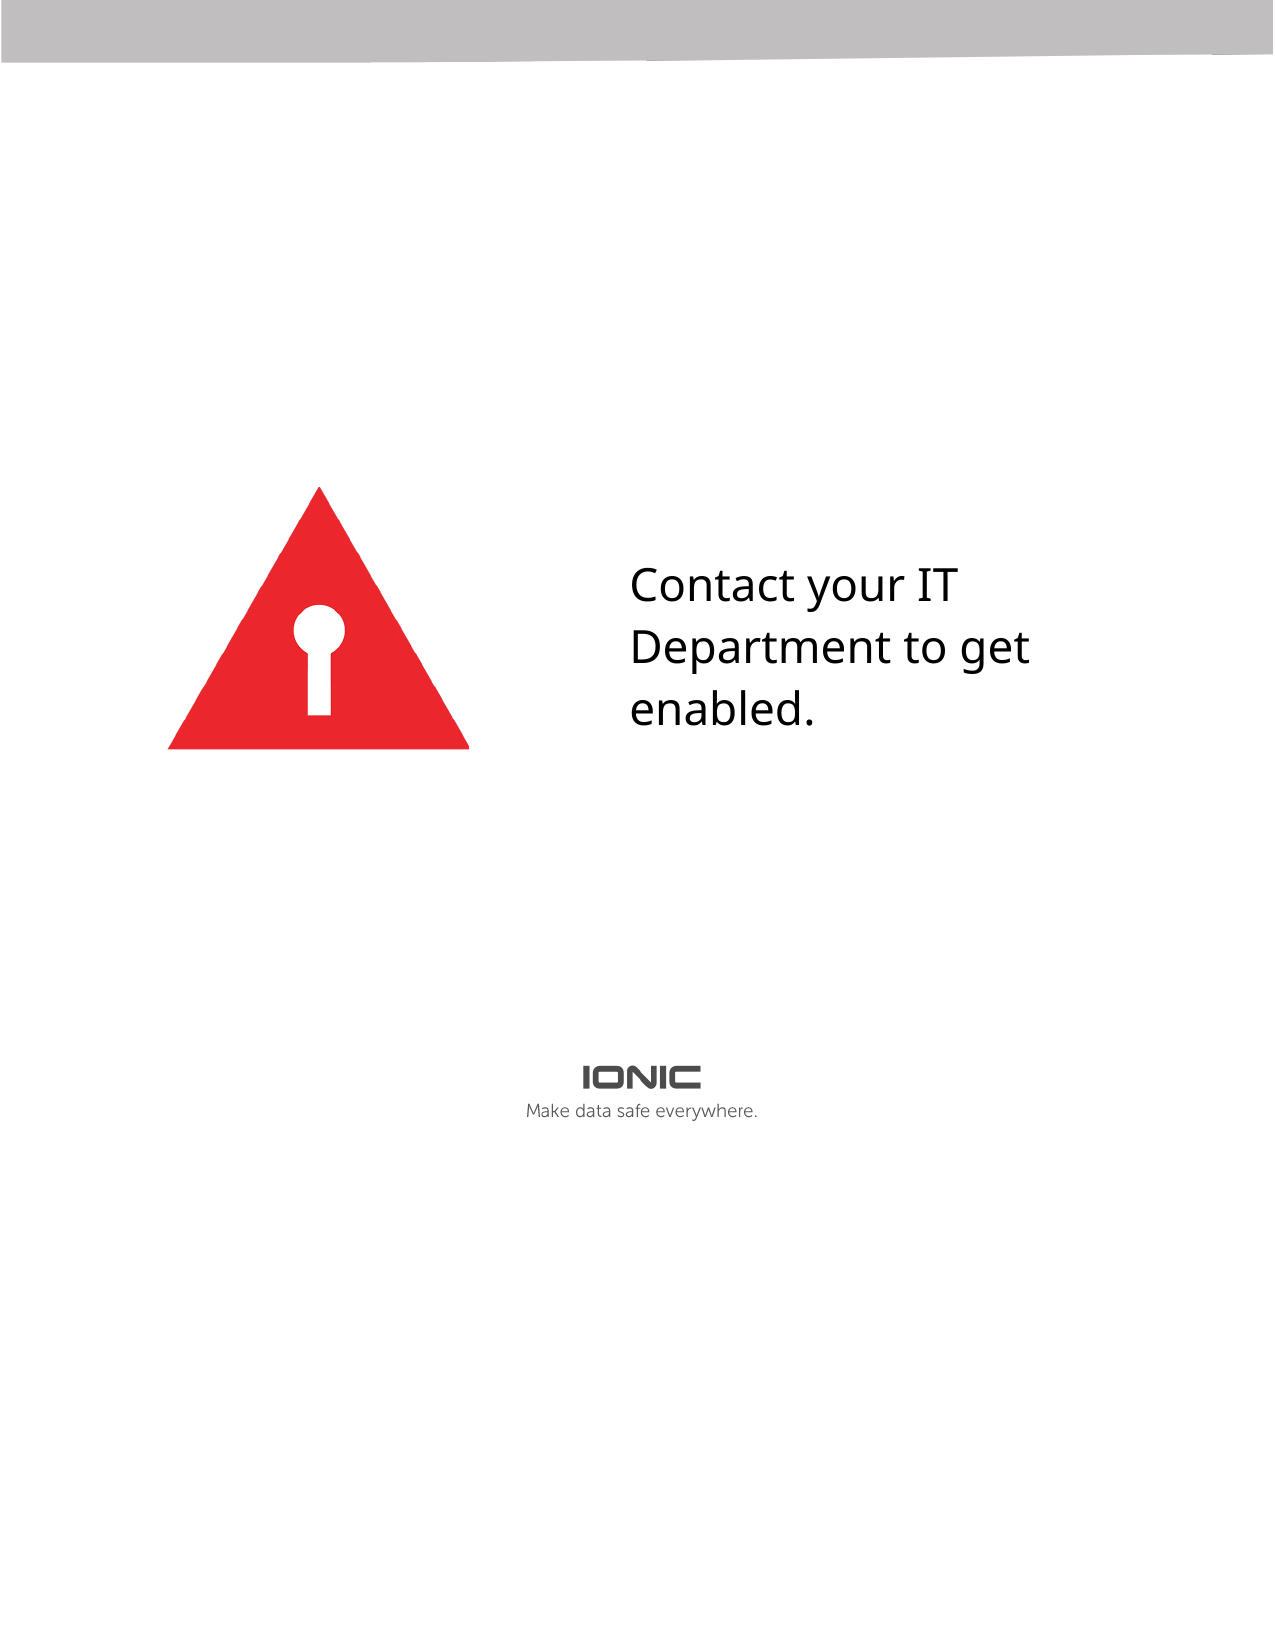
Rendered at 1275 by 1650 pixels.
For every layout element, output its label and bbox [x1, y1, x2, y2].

picture [165, 487, 470, 750]
picture [442, 1051, 840, 1133]
picture [0, 0, 1273, 62]
